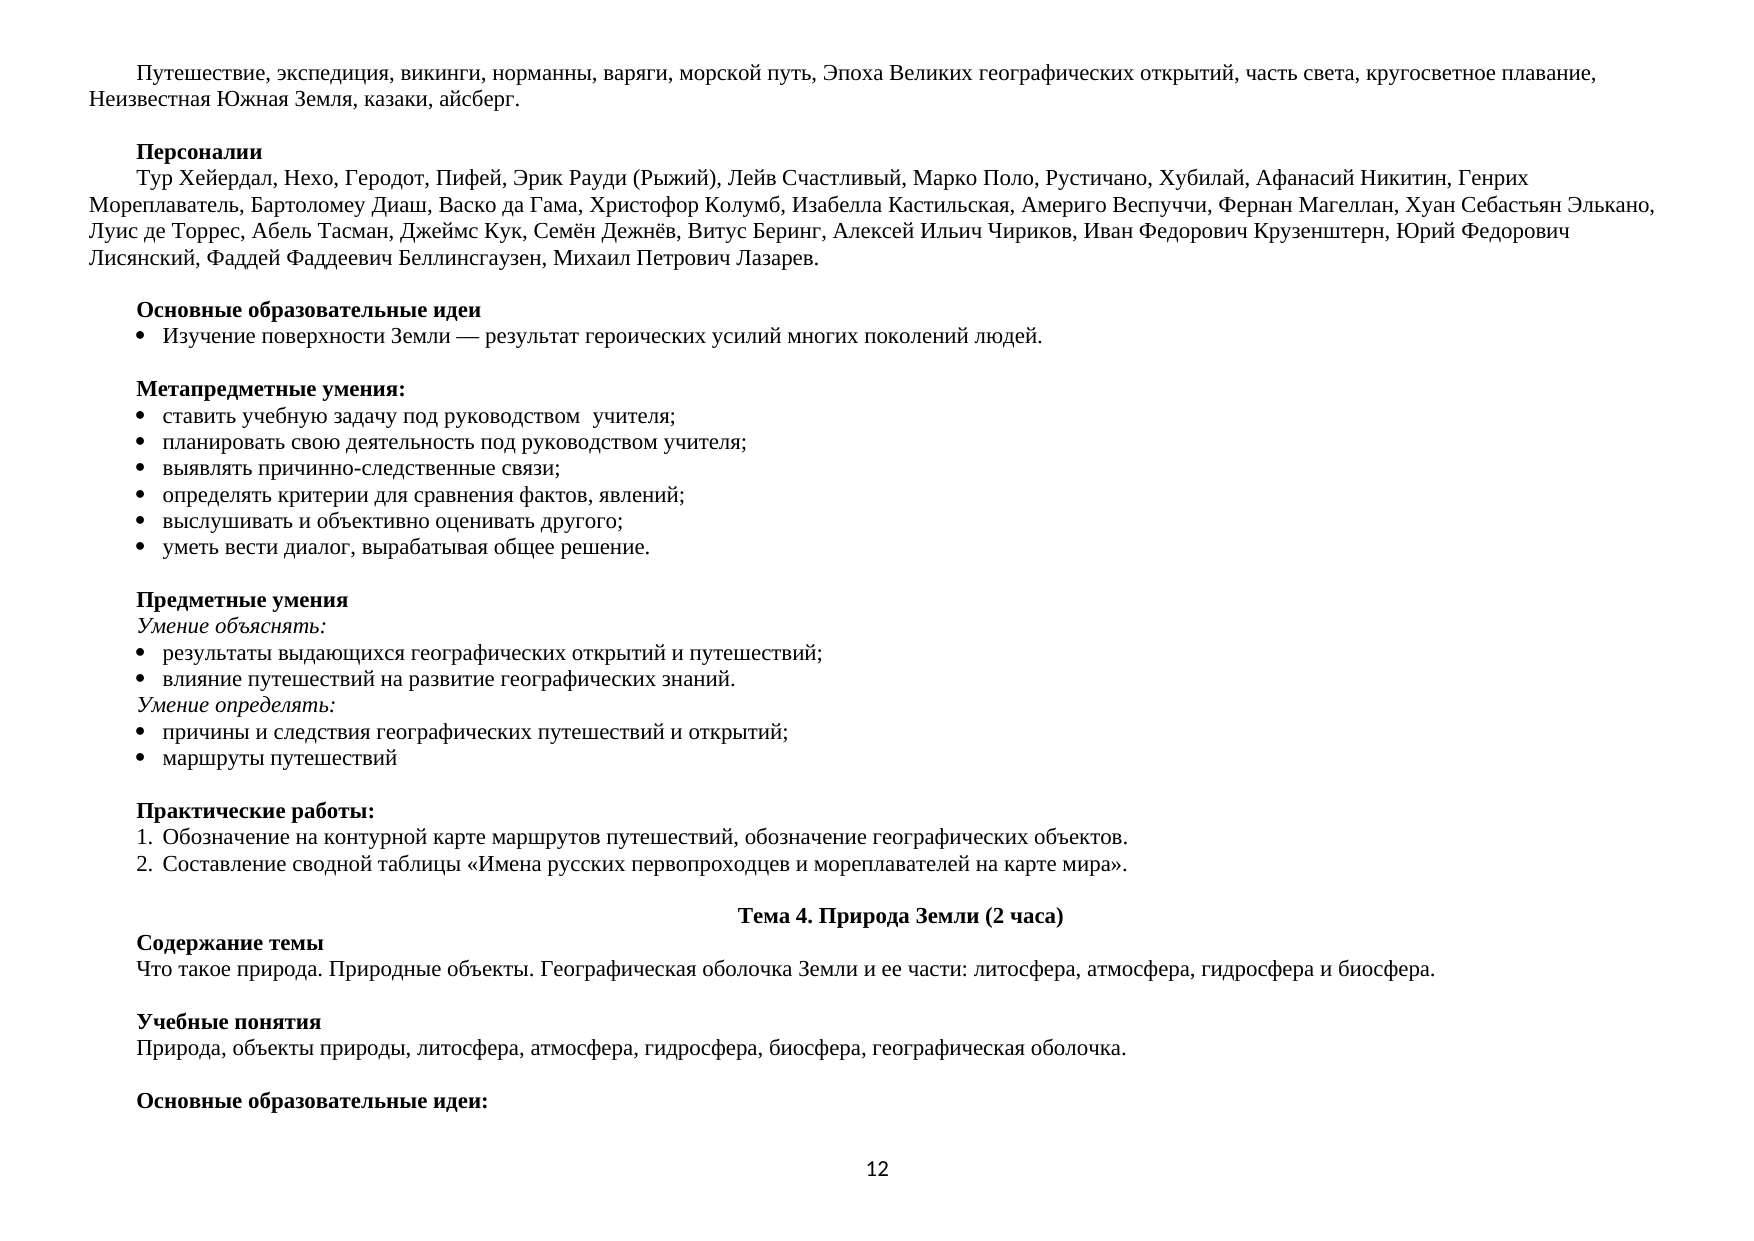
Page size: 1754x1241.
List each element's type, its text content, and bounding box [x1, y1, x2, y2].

text Учебные понятия [89, 1008, 1665, 1034]
text Природа, объекты природы, литосфера, атмосфера, гидросфера, биосфера, географическая оболочка. [89, 1034, 1665, 1061]
text Практические работы: [89, 797, 1665, 823]
list результаты выдающихся географических открытий и путешествий; [89, 639, 1665, 665]
text Метапредметные умения: [89, 375, 1665, 402]
list Составление сводной таблицы «Имена русских первопроходцев и мореплавателей на карте мира». [89, 850, 1665, 876]
list планировать свою деятельность под руководством учителя; [89, 428, 1665, 454]
list причины и следствия географических путешествий и открытий; [89, 718, 1665, 744]
list выявлять причинно-следственные связи; [89, 454, 1665, 481]
list Обозначение на контурной карте маршрутов путешествий, обозначение географических объектов. [89, 823, 1665, 850]
list уметь вести диалог, вырабатывая общее решение. [89, 533, 1665, 560]
list ставить учебную задачу под руководством учителя; [89, 402, 1665, 428]
text Путешествие, экспедиция, викинги, норманны, варяги, морской путь, Эпоха Великих географических открытий, часть света, кругосветное плавание, Неизвестная Южная Земля, казаки, айсберг. [89, 59, 1665, 112]
text Умение объяснять: [89, 612, 1665, 639]
text Тур Хейердал, Нехо, Геродот, Пифей, Эрик Рауди (Рыжий), Лейв Счастливый, Марко Поло, Рустичано, Хубилай, Афанасий Никитин, Генрих Мореплаватель, Бартоломеу Диаш, Васко да Гама, Христофор Колумб, Изабелла Кастильская, Америго Веспуччи, Фернан Магеллан, Хуан Себастьян Элькано, Луис де Торрес, Абель Тасман, Джеймс Кук, Семён Дежнёв, Витус Беринг, Алексей Ильич Чириков, Иван Федорович Крузенштерн, Юрий Федорович Лисянский, Фаддей Фаддеевич Беллинсгаузен, Михаил Петрович Лазарев. [89, 164, 1665, 270]
text Что такое природа. Природные объекты. Географическая оболочка Земли и ее части: литосфера, атмосфера, гидросфера и биосфера. [89, 955, 1665, 981]
text Тема 4. Природа Земли (2 часа) [89, 902, 1665, 929]
list определять критерии для сравнения фактов, явлений; [89, 481, 1665, 507]
list выслушивать и объективно оценивать другого; [89, 507, 1665, 533]
text Персоналии [89, 138, 1665, 164]
text Умение определять: [89, 692, 1665, 718]
text Основные образовательные идеи: [89, 1087, 1665, 1113]
text Содержание темы [89, 929, 1665, 955]
text Предметные умения [89, 586, 1665, 612]
list маршруты путешествий [89, 744, 1665, 771]
text Основные образовательные идеи [89, 296, 1665, 323]
list влияние путешествий на развитие географических знаний. [89, 665, 1665, 692]
list Изучение поверхности Земли — результат героических усилий многих поколений людей. [89, 323, 1665, 349]
